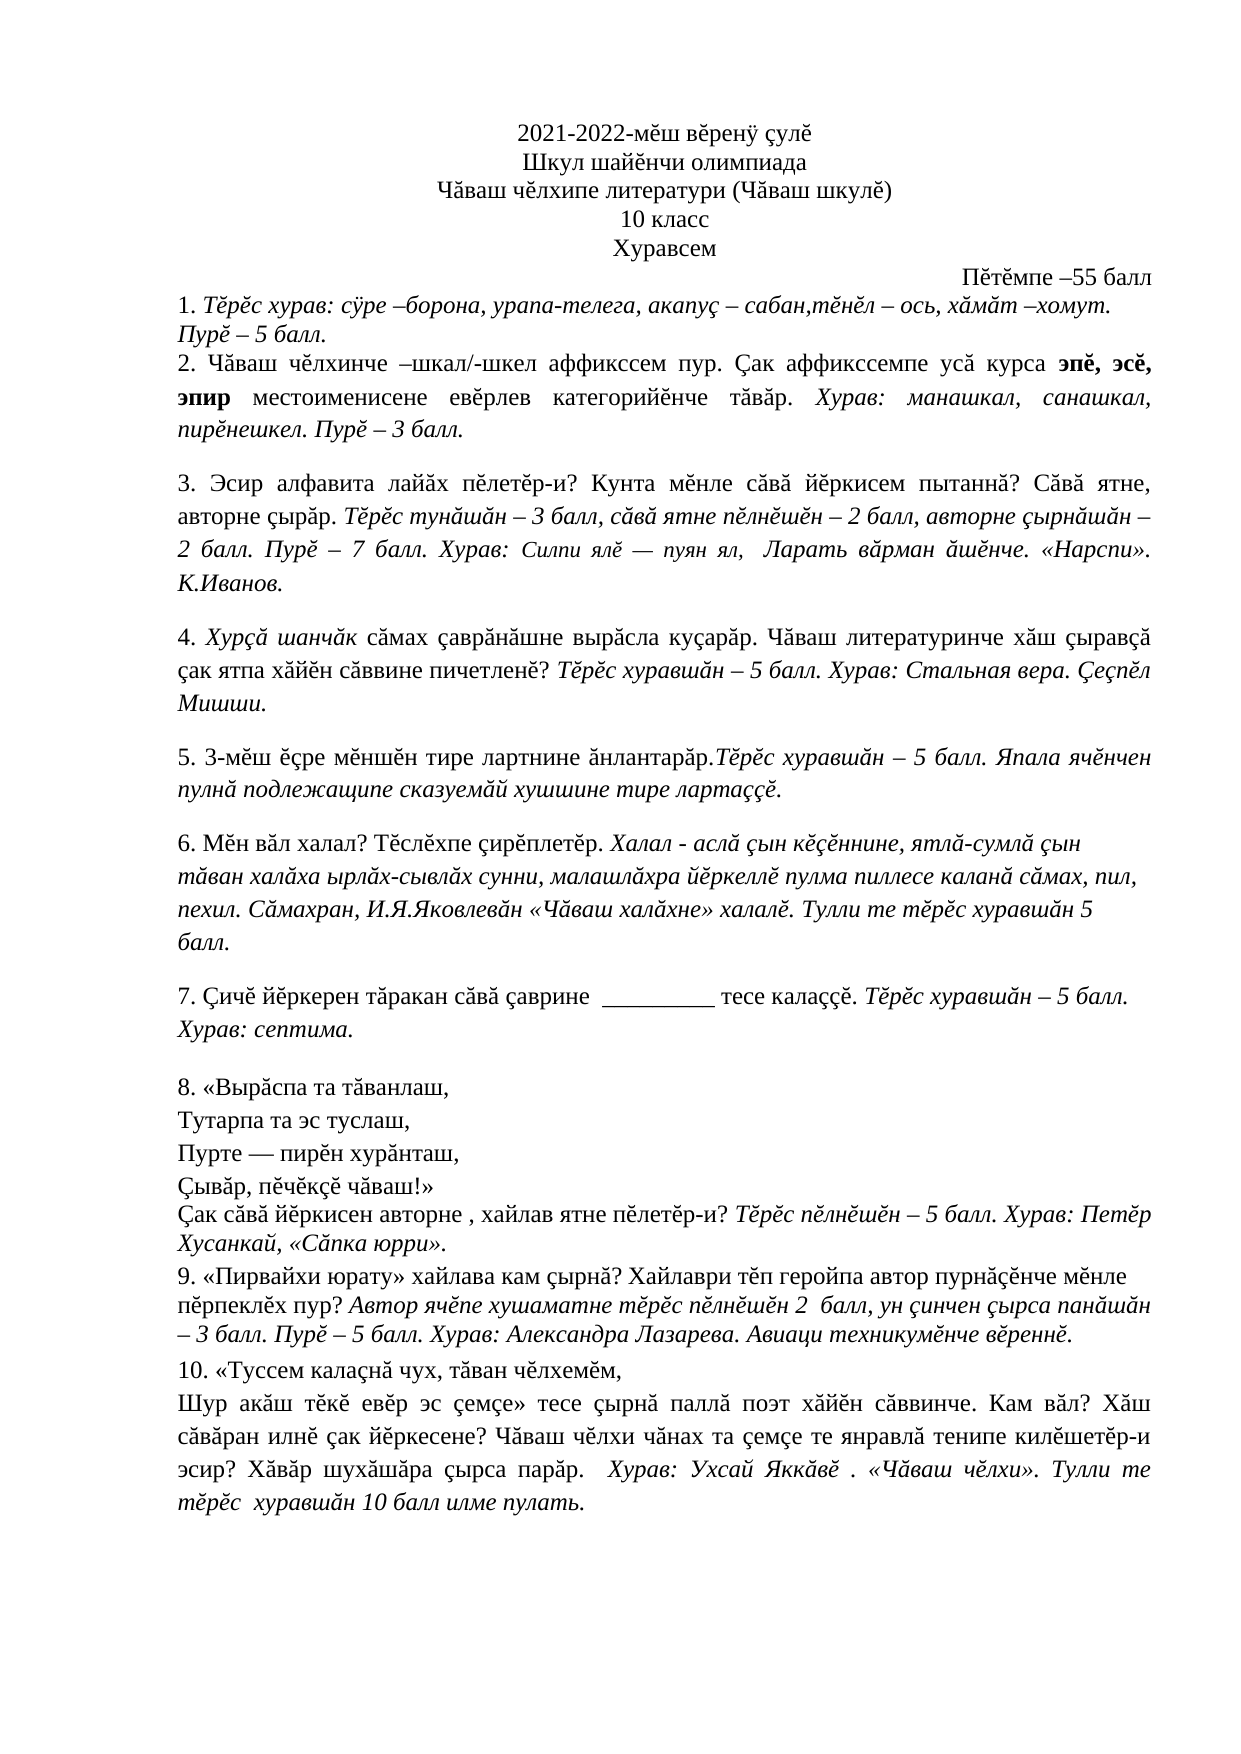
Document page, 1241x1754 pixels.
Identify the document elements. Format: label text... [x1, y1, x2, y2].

text Чăваш чĕлхипе литератури (Чăваш шкулĕ) [177, 176, 1152, 204]
text Пурте — пирĕн хурăнташ, [177, 1134, 1152, 1167]
text 10 класс [177, 204, 1152, 233]
text 7. Çичĕ йĕркерен тăракан сăвă çаврине _________ тесе калаççĕ. Тĕрĕс хуравшăн – 5 балл. Хурав: септима. [177, 981, 1152, 1043]
text Çывăр, пĕчĕкçĕ чăваш!» [177, 1167, 1152, 1199]
text Шур акăш тĕкĕ евĕр эс çемçе» тесе çырнă паллă поэт хăйĕн сăввинче. Кам вăл? Хăш сăвăран илнĕ çак йĕркесене? Чăваш чĕлхи чăнах та çемçе те янравлă тенипе килĕшетĕр-и эсир? Хăвăр шухăшăра çырса парăр. Хурав: Ухсай Яккăвĕ . «Чăваш чĕлхи». Тулли те тĕрĕс хуравшăн 10 балл илме пулать. [177, 1384, 1152, 1516]
text Шкул шайĕнчи олимпиада [177, 147, 1152, 176]
text Тутарпа та эс туслаш, [177, 1101, 1152, 1134]
text 10. «Туссем калаçнă чух, тăван чĕлхемĕм, [177, 1352, 1152, 1384]
text Хуравсем [177, 233, 1152, 262]
text 6. Мĕн вăл халал? Тĕслĕхпе çирĕплетĕр. Халал - аслă çын кĕçĕннине, ятлă-сумлă çын тăван халăха ырлăх-сывлăх сунни, малашлăхра йĕркеллĕ пулма пиллесе каланă сăмах, пил, пехил. Сăмахран, И.Я.Яковлевăн «Чăваш халăхне» халалĕ. Тулли те тĕрĕс хуравшăн 5 балл. [177, 828, 1152, 956]
text Çак сăвă йĕркисен авторне , хайлав ятне пĕлетĕр-и? Тĕрĕс пĕлнĕшĕн – 5 балл. Хурав: Петĕр Хусанкай, «Сăпка юрри». [177, 1199, 1152, 1257]
text Пĕтĕмпе –55 балл [177, 262, 1152, 291]
text 2021-2022-мĕш вĕренÿ çулĕ [177, 118, 1152, 147]
text 4. Хурçă шанчăк сăмах çаврăнăшне вырăсла куçарăр. Чăваш литературинче хăш çыравçă çак ятпа хăйĕн сăввине пичетленĕ? Тĕрĕс хуравшăн – 5 балл. Хурав: Стальная вера. Çеçпĕл Мишши. [177, 622, 1152, 716]
text 8. «Вырăспа та тăванлаш, [177, 1068, 1152, 1101]
text 3. Эсир алфавита лайăх пĕлетĕр-и? Кунта мĕнле сăвă йĕркисем пытаннă? Сăвă ятне, авторне çырăр. Тĕрĕс тунăшăн – 3 балл, сăвă ятне пĕлнĕшĕн – 2 балл, авторне çырнăшăн – 2 балл. Пурĕ – 7 балл. Хурав: Силпи ялĕ — пуян ял, Ларать вăрман ăшĕнче. «Нарспи». К.Иванов. [177, 468, 1152, 597]
text 2. Чăваш чĕлхинче –шкал/-шкел аффикссем пур. Çак аффикссемпе усă курса эпĕ, эсĕ, эпир местоименисене евĕрлев категорийĕнче тăвăр. Хурав: манашкал, санашкал, пирĕнешкел. Пурĕ – 3 балл. [177, 348, 1152, 443]
text 5. 3-мĕш ĕçре мĕншĕн тире лартнине ăнлантарăр.Тĕрĕс хуравшăн – 5 балл. Япала ячĕнчен пулнă подлежащипе сказуемăй хушшине тире лартаççĕ. [177, 742, 1152, 803]
text 1. Тĕрĕс хурав: сÿре –борона, урапа-телега, акапуç – сабан,тĕнĕл – ось, хăмăт –хомут. Пурĕ – 5 балл. [177, 291, 1152, 348]
